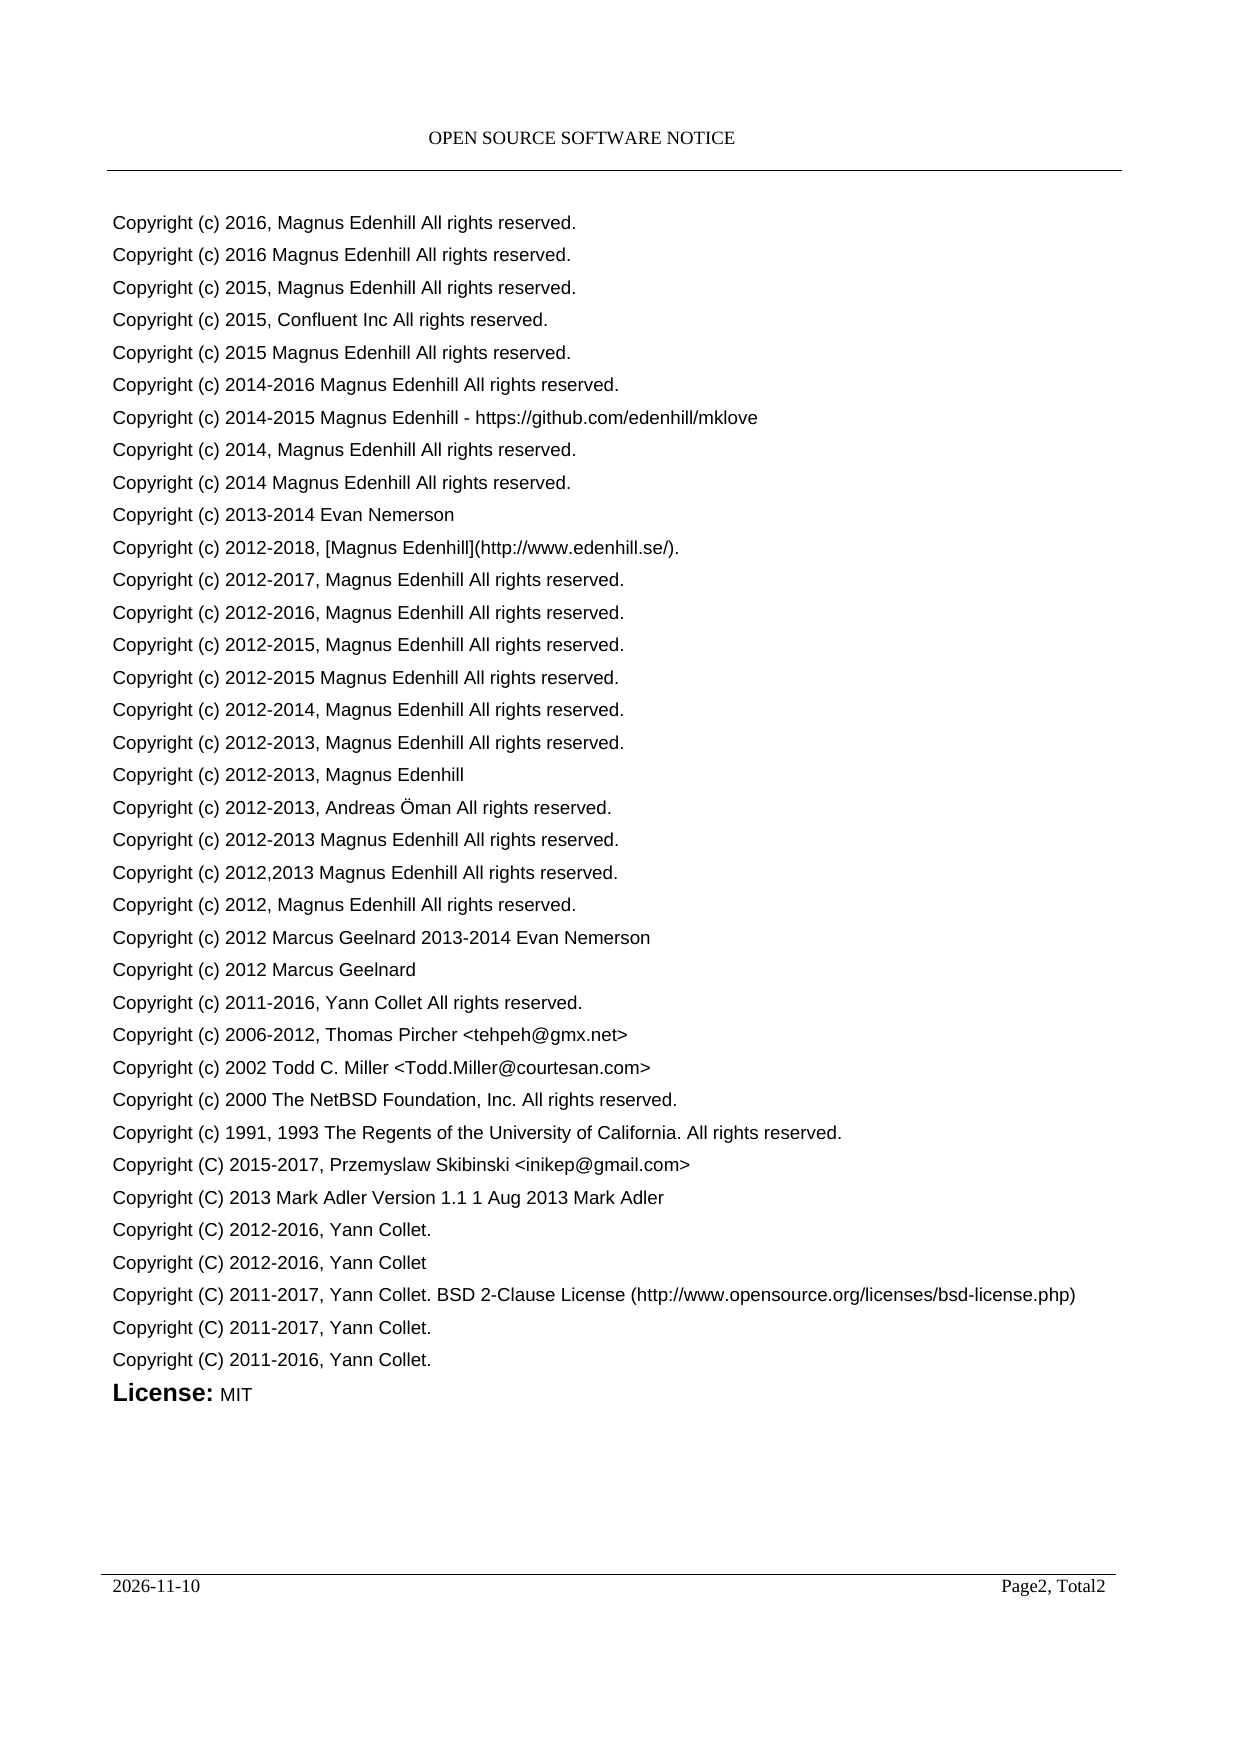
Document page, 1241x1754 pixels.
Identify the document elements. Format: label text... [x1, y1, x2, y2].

text Copyright (c) 2012-2015, Magnus Edenhill All rights reserved. [112, 629, 1128, 661]
text Copyright (c) 2012-2013, Magnus Edenhill All rights reserved. [112, 726, 1128, 759]
text Copyright (c) 2012-2016, Magnus Edenhill All rights reserved. [112, 596, 1128, 629]
text Copyright (C) 2012-2016, Yann Collet. [112, 1214, 1128, 1246]
text Copyright (C) 2011-2017, Yann Collet. [112, 1311, 1128, 1344]
text Copyright (c) 2012, Magnus Edenhill All rights reserved. [112, 889, 1128, 921]
text Copyright (C) 2012-2016, Yann Collet [112, 1246, 1128, 1279]
text Copyright (c) 2016, Magnus Edenhill All rights reserved. [112, 206, 1128, 239]
text Copyright (c) 2015, Magnus Edenhill All rights reserved. [112, 271, 1128, 304]
text Copyright (c) 2012-2014, Magnus Edenhill All rights reserved. [112, 694, 1128, 726]
text Copyright (c) 2016 Magnus Edenhill All rights reserved. [112, 239, 1128, 271]
text Copyright (c) 2013-2014 Evan Nemerson [112, 499, 1128, 531]
text Copyright (C) 2013 Mark Adler Version 1.1 1 Aug 2013 Mark Adler [112, 1181, 1128, 1214]
text Copyright (c) 1991, 1993 The Regents of the University of California. All rights reserved. [112, 1116, 1128, 1149]
text Copyright (c) 2012-2013, Andreas Öman All rights reserved. [112, 791, 1128, 824]
text Copyright (C) 2011-2017, Yann Collet. BSD 2-Clause License (http://www.opensource.org/licenses/bsd-license.php) [112, 1279, 1128, 1311]
text Copyright (c) 2014, Magnus Edenhill All rights reserved. [112, 434, 1128, 466]
text Copyright (c) 2002 Todd C. Miller <Todd.Miller@courtesan.com> [112, 1051, 1128, 1084]
text Copyright (c) 2012-2013 Magnus Edenhill All rights reserved. [112, 824, 1128, 856]
text Copyright (c) 2006-2012, Thomas Pircher <tehpeh@gmx.net> [112, 1019, 1128, 1051]
text Copyright (C) 2015-2017, Przemyslaw Skibinski <inikep@gmail.com> [112, 1149, 1128, 1181]
text Copyright (c) 2012-2015 Magnus Edenhill All rights reserved. [112, 661, 1128, 694]
text Copyright (c) 2014-2016 Magnus Edenhill All rights reserved. [112, 369, 1128, 401]
text Copyright (c) 2000 The NetBSD Foundation, Inc. All rights reserved. [112, 1084, 1128, 1116]
text Copyright (c) 2012-2017, Magnus Edenhill All rights reserved. [112, 564, 1128, 596]
text Copyright (c) 2012-2018, [Magnus Edenhill](http://www.edenhill.se/). [112, 531, 1128, 564]
text Copyright (c) 2015, Confluent Inc All rights reserved. [112, 304, 1128, 336]
text Copyright (c) 2015 Magnus Edenhill All rights reserved. [112, 336, 1128, 369]
text Copyright (c) 2011-2016, Yann Collet All rights reserved. [112, 986, 1128, 1019]
text Copyright (c) 2012,2013 Magnus Edenhill All rights reserved. [112, 856, 1128, 889]
text Copyright (c) 2012-2013, Magnus Edenhill [112, 759, 1128, 791]
text License: MIT [112, 1376, 1128, 1409]
text Copyright (c) 2014 Magnus Edenhill All rights reserved. [112, 466, 1128, 499]
text Copyright (c) 2012 Marcus Geelnard [112, 954, 1128, 986]
text Copyright (c) 2012 Marcus Geelnard 2013-2014 Evan Nemerson [112, 921, 1128, 954]
text Copyright (c) 2014-2015 Magnus Edenhill - https://github.com/edenhill/mklove [112, 401, 1128, 434]
text Copyright (C) 2011-2016, Yann Collet. [112, 1344, 1128, 1376]
